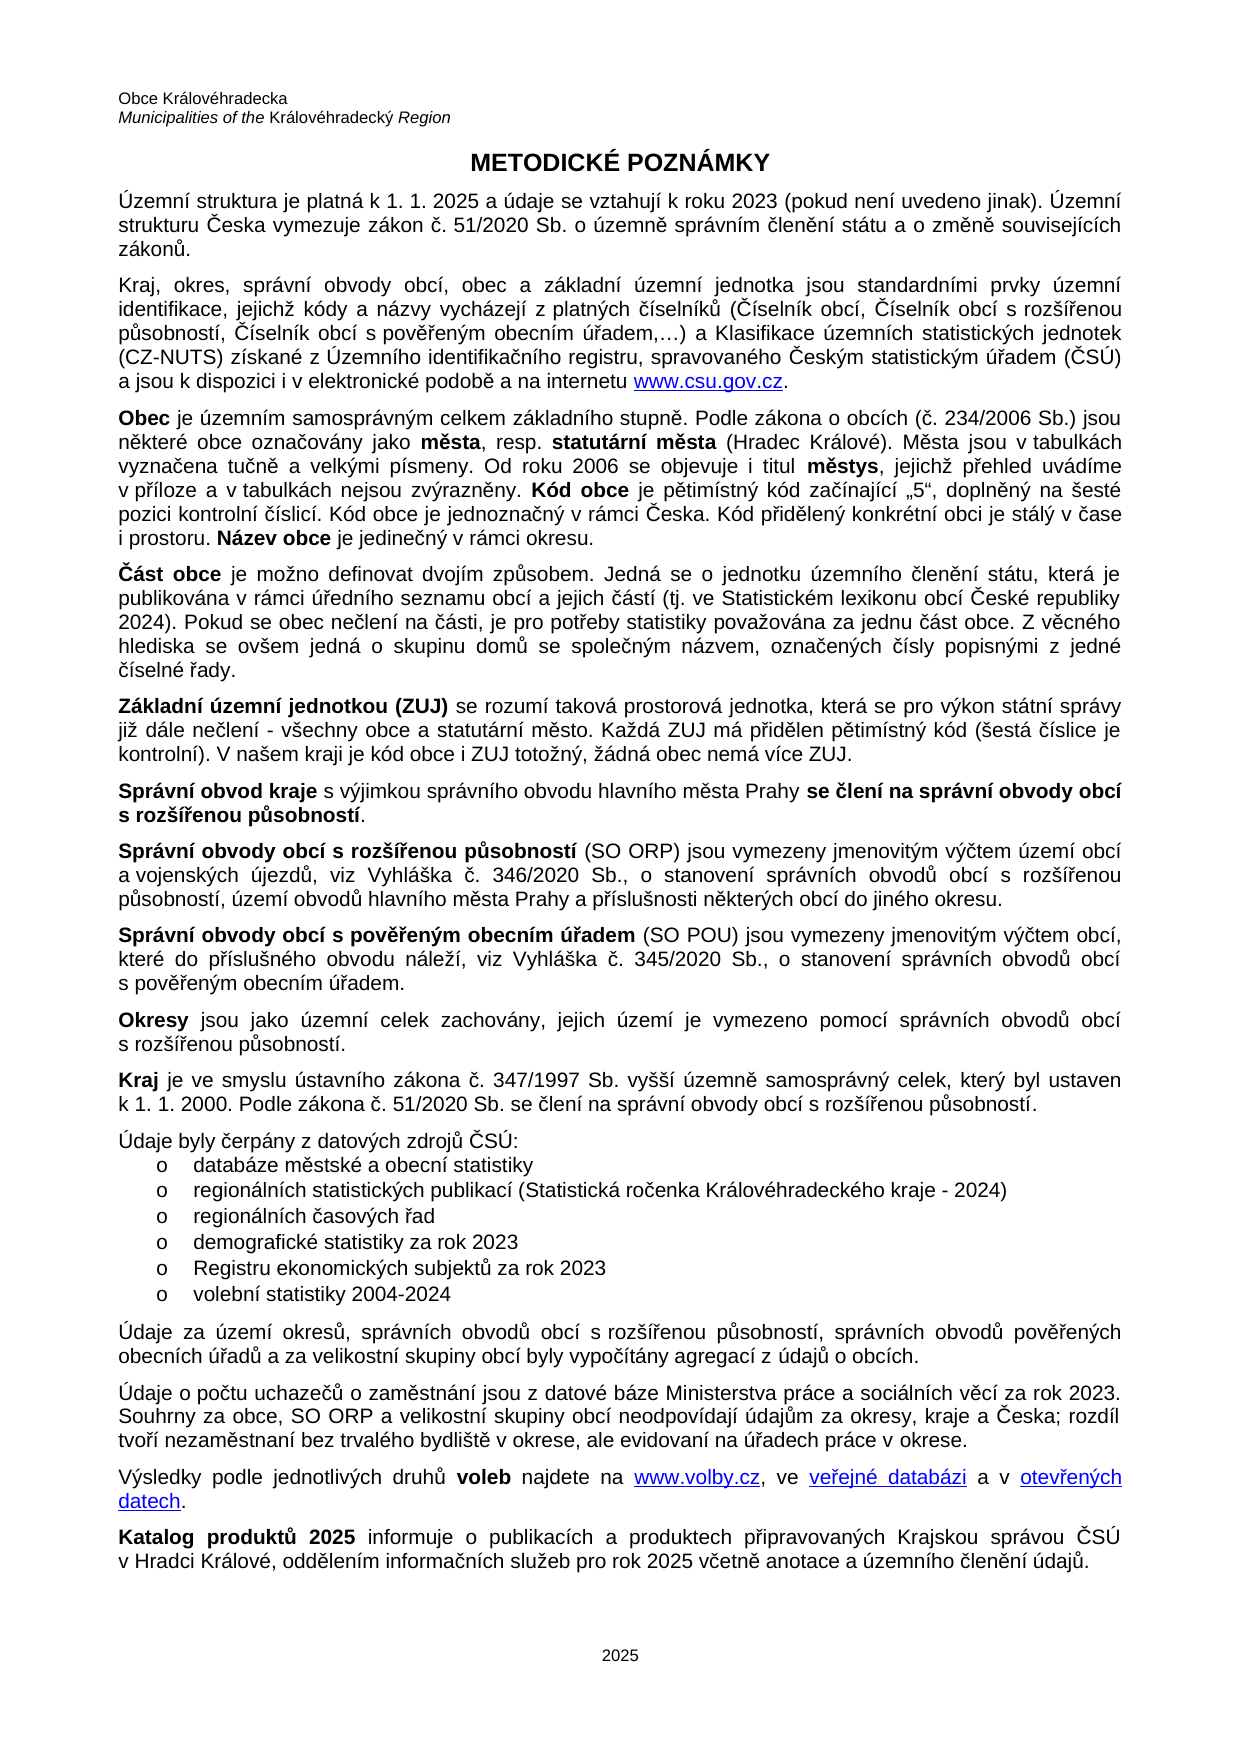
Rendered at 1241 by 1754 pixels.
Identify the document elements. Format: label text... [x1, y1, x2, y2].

list Registru ekonomických subjektů za rok 2023 [156, 1256, 1122, 1282]
text Kraj, okres, správní obvody obcí, obec a základní územní jednotka jsou standardními prvky územní identifikace, jejichž kódy a názvy vycházejí z platných číselníků (Číselník obcí, Číselník obcí s rozšířenou působností, Číselník obcí s pověřeným obecním úřadem,…) a Klasifikace územních statistických jednotek (CZ-NUTS) získané z Územního identifikačního registru, spravovaného Českým statistickým úřadem (ČSÚ) a jsou k dispozici i v elektronické podobě a na internetu www.csu.gov.cz. [118, 273, 1122, 393]
text Katalog produktů 2025 informuje o publikacích a produktech připravovaných Krajskou správou ČSÚ v Hradci Králové, oddělením informačních služeb pro rok 2025 včetně anotace a územního členění údajů. [118, 1525, 1122, 1573]
text Okresy jsou jako územní celek zachovány, jejich území je vymezeno pomocí správních obvodů obcí s rozšířenou působností. [118, 1008, 1122, 1056]
text Správní obvod kraje s výjimkou správního obvodu hlavního města Prahy se člení na správní obvody obcí s rozšířenou působností. [118, 778, 1122, 826]
text Údaje o počtu uchazečů o zaměstnání jsou z datové báze Ministerstva práce a sociálních věcí za rok 2023. Souhrny za obce, SO ORP a velikostní skupiny obcí neodpovídají údajům za okresy, kraje a Česka; rozdíl tvoří nezaměstnaní bez trvalého bydliště v okrese, ale evidovaní na úřadech práce v okrese. [118, 1380, 1122, 1452]
text Správní obvody obcí s rozšířenou působností (SO ORP) jsou vymezeny jmenovitým výčtem území obcí a vojenských újezdů, viz Vyhláška č. 346/2020 Sb., o stanovení správních obvodů obcí s rozšířenou působností, území obvodů hlavního města Prahy a příslušnosti některých obcí do jiného okresu. [118, 839, 1122, 911]
text Údaje byly čerpány z datových zdrojů ČSÚ: [118, 1128, 1122, 1152]
text Obec je územním samosprávným celkem základního stupně. Podle zákona o obcích (č. 234/2006 Sb.) jsou některé obce označovány jako města, resp. statutární města (Hradec Králové). Města jsou v tabulkách vyznačena tučně a velkými písmeny. Od roku 2006 se objevuje i titul městys, jejichž přehled uvádíme v příloze a v tabulkách nejsou zvýrazněny. Kód obce je pětimístný kód začínající „5“, doplněný na šesté pozici kontrolní číslicí. Kód obce je jednoznačný v rámci Česka. Kód přidělený konkrétní obci je stálý v čase i prostoru. Název obce je jedinečný v rámci okresu. [118, 406, 1122, 549]
list regionálních časových řad [156, 1204, 1122, 1230]
text Část obce je možno definovat dvojím způsobem. Jedná se o jednotku územního členění státu, která je publikována v rámci úředního seznamu obcí a jejich částí (tj. ve Statistickém lexikonu obcí České republiky 2024). Pokud se obec nečlení na části, je pro potřeby statistiky považována za jednu část obce. Z věcného hlediska se ovšem jedná o skupinu domů se společným názvem, označených čísly popisnými z jedné číselné řady. [118, 562, 1122, 682]
text Územní struktura je platná k 1. 1. 2025 a údaje se vztahují k roku 2023 (pokud není uvedeno jinak). Územní strukturu Česka vymezuje zákon č. 51/2020 Sb. o územně správním členění státu a o změně souvisejících zákonů. [118, 189, 1122, 261]
text Údaje za území okresů, správních obvodů obcí s rozšířenou působností, správních obvodů pověřených obecních úřadů a za velikostní skupiny obcí byly vypočítány agregací z údajů o obcích. [118, 1320, 1122, 1368]
text Výsledky podle jednotlivých druhů voleb najdete na www.volby.cz, ve veřejné databázi a v otevřených datech. [118, 1465, 1122, 1513]
list demografické statistiky za rok 2023 [156, 1230, 1122, 1256]
text Kraj je ve smyslu ústavního zákona č. 347/1997 Sb. vyšší územně samosprávný celek, který byl ustaven k 1. 1. 2000. Podle zákona č. 51/2020 Sb. se člení na správní obvody obcí s rozšířenou působností. [118, 1068, 1122, 1116]
text Základní územní jednotkou (ZUJ) se rozumí taková prostorová jednotka, která se pro výkon státní správy již dále nečlení - všechny obce a statutární město. Každá ZUJ má přidělen pětimístný kód (šestá číslice je kontrolní). V našem kraji je kód obce i ZUJ totožný, žádná obec nemá více ZUJ. [118, 694, 1122, 766]
list volební statistiky 2004-2024 [156, 1282, 1122, 1307]
text metodické poznámky [118, 148, 1122, 176]
list databáze městské a obecní statistiky [156, 1152, 1122, 1178]
text Správní obvody obcí s pověřeným obecním úřadem (SO POU) jsou vymezeny jmenovitým výčtem obcí, které do příslušného obvodu náleží, viz Vyhláška č. 345/2020 Sb., o stanovení správních obvodů obcí s pověřeným obecním úřadem. [118, 923, 1122, 995]
list regionálních statistických publikací (Statistická ročenka Královéhradeckého kraje - 2024) [156, 1178, 1122, 1204]
